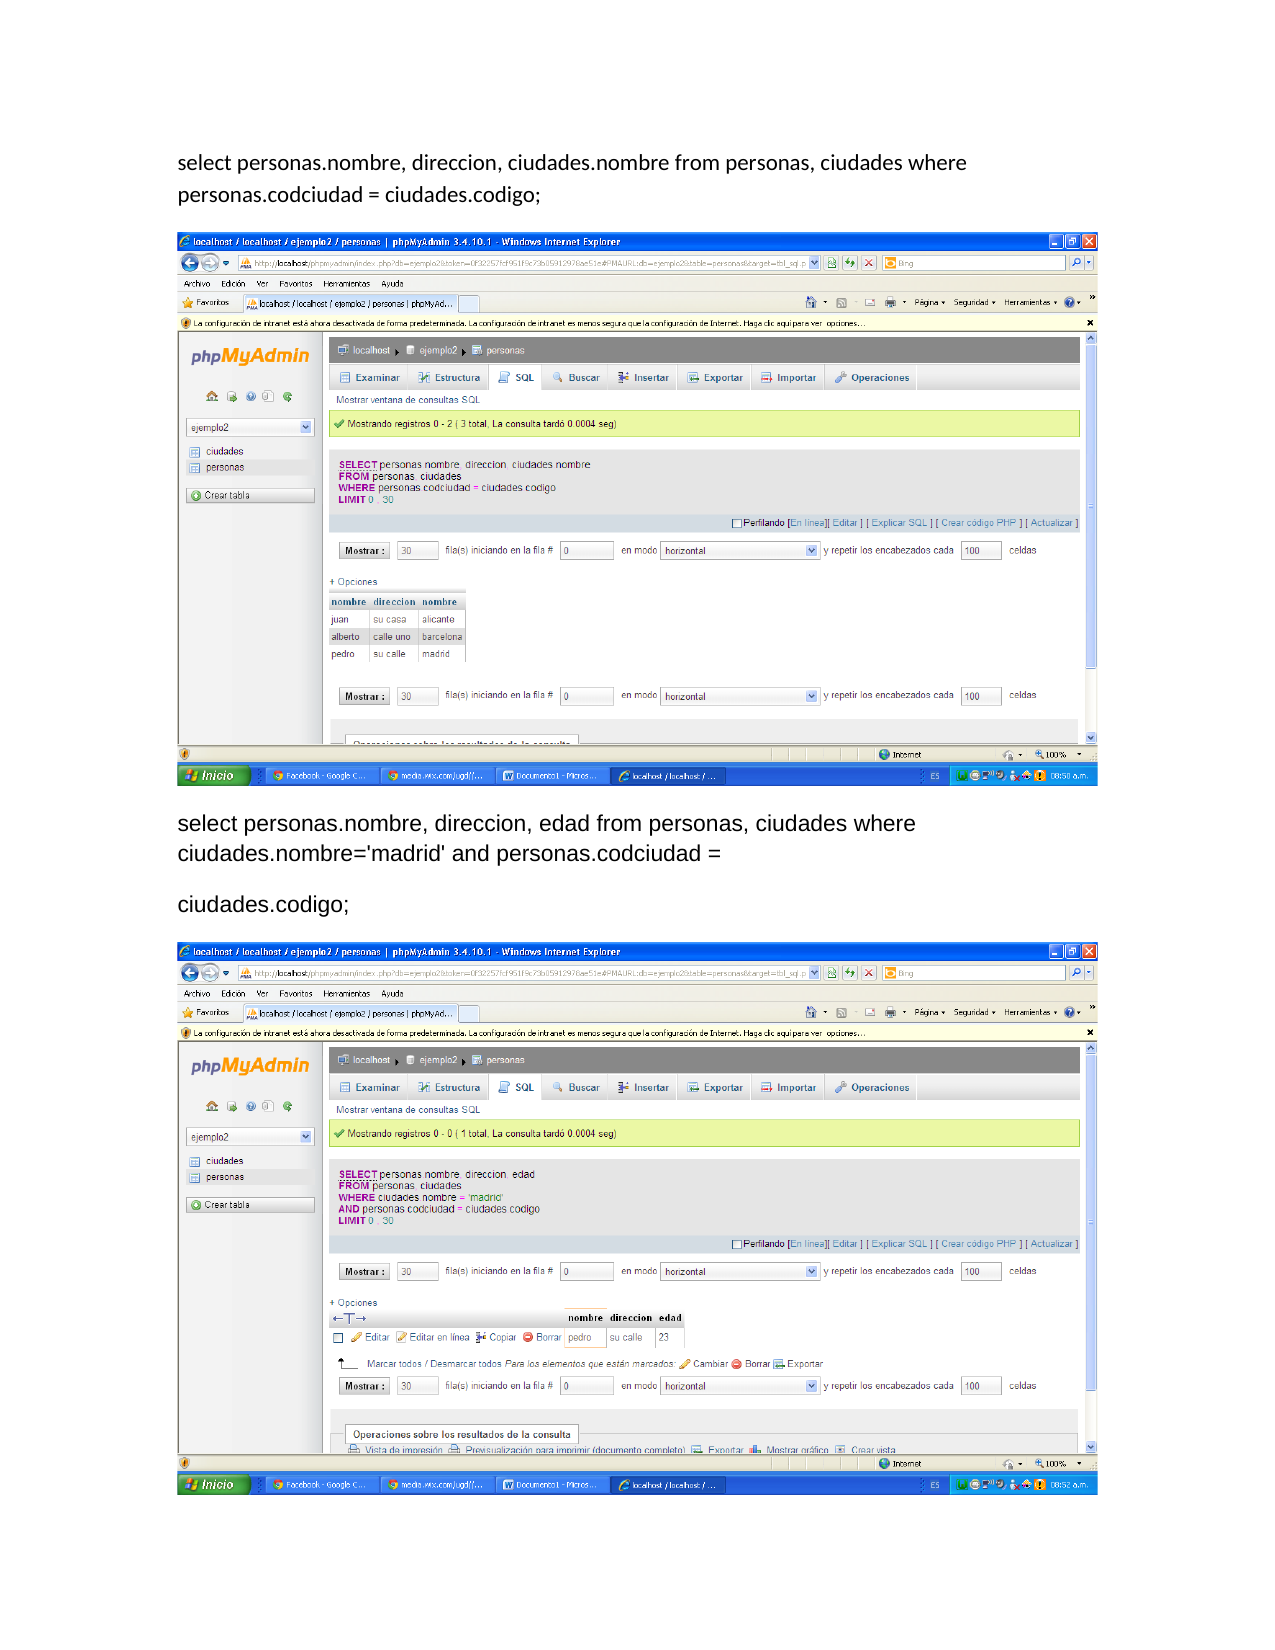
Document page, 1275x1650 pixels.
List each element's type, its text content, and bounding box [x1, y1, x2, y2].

text select personas.nombre, direccion, ciudades.nombre from personas, ciudades where personas.codciudad = ciudades.codigo; [177, 148, 1098, 208]
text ciudades.codigo; [177, 891, 1098, 918]
picture [177, 232, 1098, 786]
text select personas.nombre, direccion, edad from personas, ciudades where ciudades.nombre='madrid' and personas.codciudad = [177, 810, 1098, 867]
picture [177, 942, 1098, 1495]
